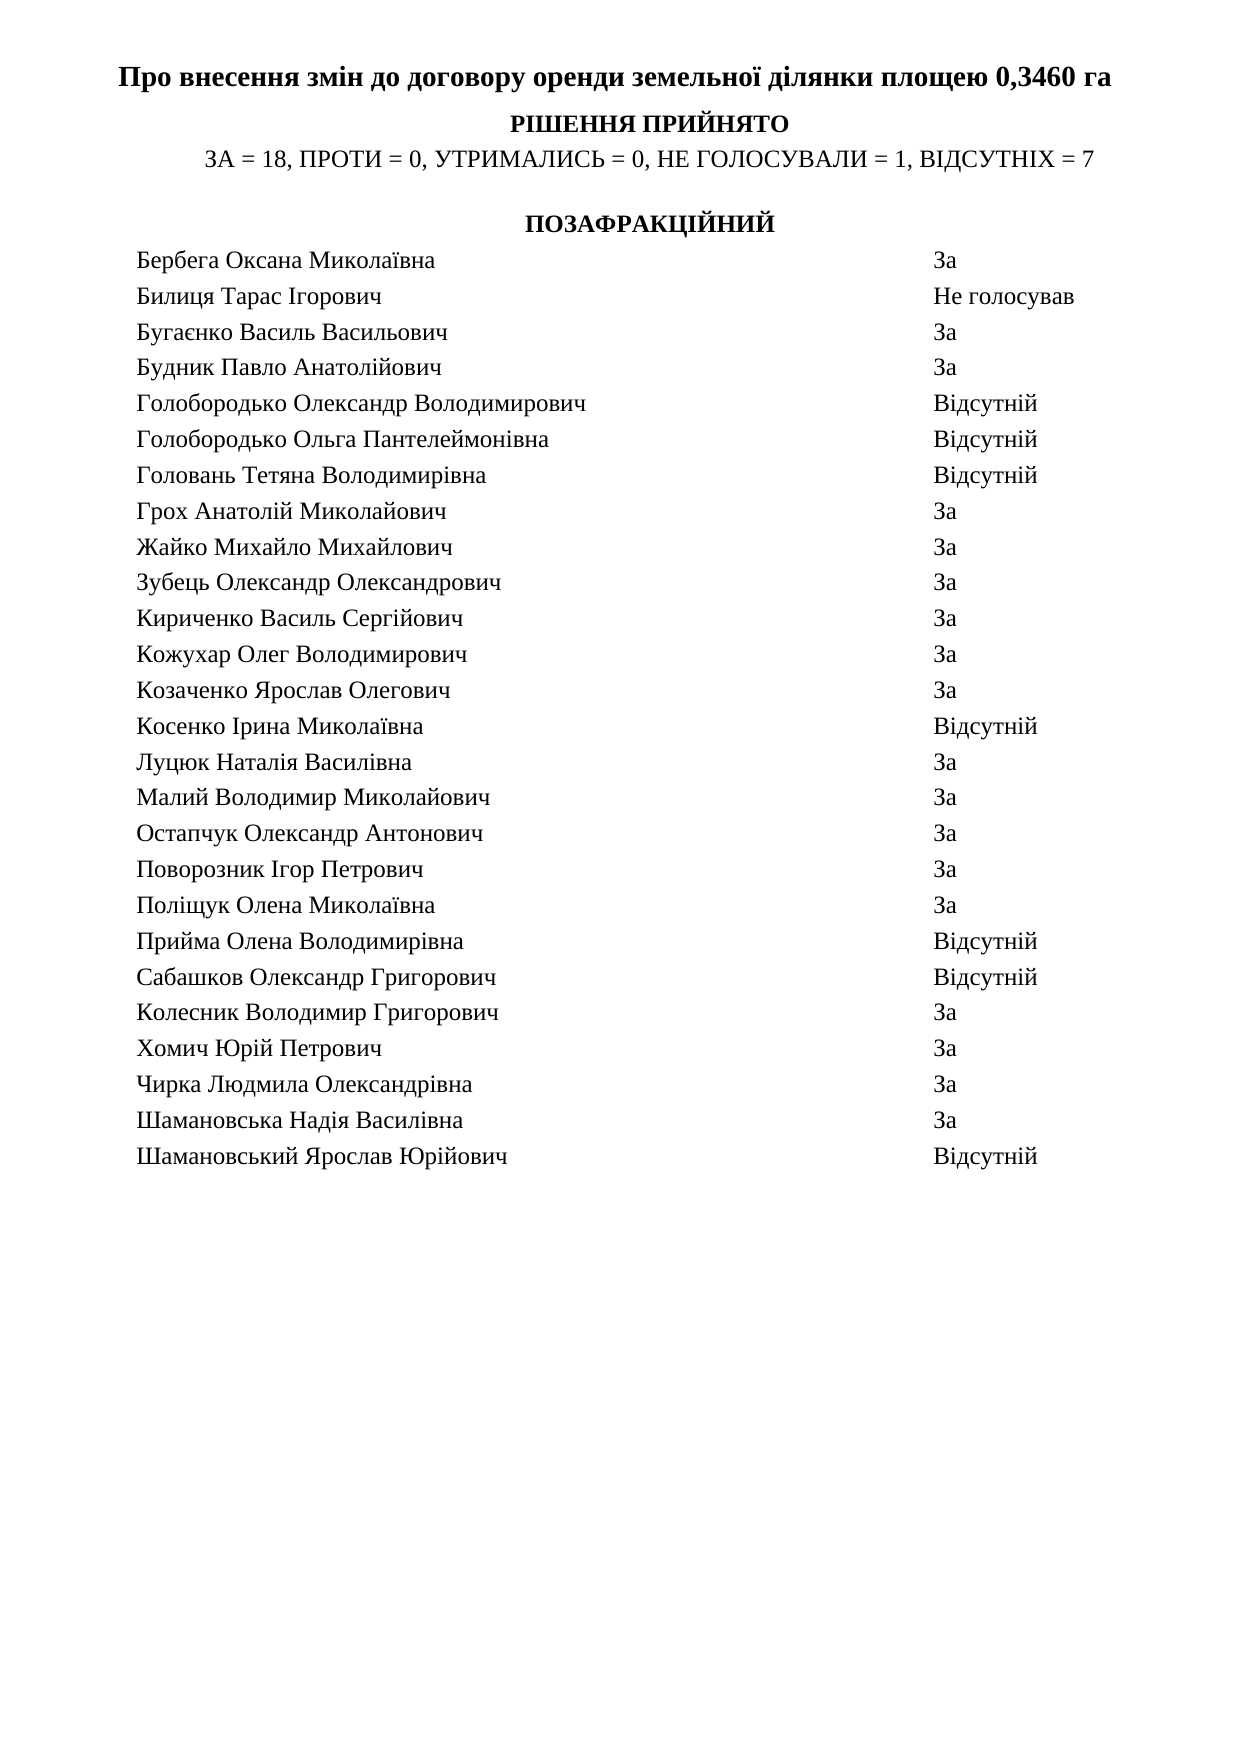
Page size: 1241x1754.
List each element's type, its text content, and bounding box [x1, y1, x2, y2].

table_cell Луцюк Наталія Василівна [118, 743, 915, 779]
table_cell Бербега Оксана Миколаївна [118, 241, 915, 277]
table_cell За [915, 313, 1181, 349]
table_cell Малий Володимир Миколайович [118, 779, 915, 815]
table_cell За [915, 851, 1181, 886]
table_cell Відсутній [915, 385, 1181, 421]
table_cell Відсутній [915, 922, 1181, 958]
table_cell Козаченко Ярослав Олегович [118, 671, 915, 707]
table_cell За [915, 1030, 1181, 1066]
table_cell Відсутній [915, 456, 1181, 492]
table_cell За [915, 600, 1181, 636]
table_cell ЗА = 18, ПРОТИ = 0, УТРИМАЛИСЬ = 0, НЕ ГОЛОСУВАЛИ = 1, ВІДСУТНІХ = 7 [118, 141, 1181, 177]
table_cell Будник Павло Анатолійович [118, 349, 915, 385]
table_cell Шамановський Ярослав Юрійович [118, 1137, 915, 1173]
table_cell Відсутній [915, 707, 1181, 743]
subtitle Про внесення змін до договору оренди земельної ділянки площею 0,3460 га [118, 59, 1181, 93]
table_cell Чирка Людмила Олександрівна [118, 1066, 915, 1101]
table_header Рішення прийнято [118, 105, 1181, 141]
table_cell Грох Анатолій Миколайович [118, 492, 915, 528]
table_cell За [915, 994, 1181, 1030]
table_cell Голобородько Ольга Пантелеймонівна [118, 421, 915, 456]
table_cell За [915, 349, 1181, 385]
table_cell Не голосував [915, 277, 1181, 313]
table_cell Прийма Олена Володимирівна [118, 922, 915, 958]
table_cell За [915, 564, 1181, 600]
table_cell Билиця Тарас Ігорович [118, 277, 915, 313]
table_cell позафракційний [118, 177, 1181, 241]
table_cell Зубець Олександр Олександрович [118, 564, 915, 600]
table_cell За [915, 671, 1181, 707]
table_cell За [915, 241, 1181, 277]
table_cell Косенко Ірина Миколаївна [118, 707, 915, 743]
table_cell Хомич Юрій Петрович [118, 1030, 915, 1066]
table_cell За [915, 815, 1181, 851]
table_cell Поліщук Олена Миколаївна [118, 886, 915, 922]
table_cell Шамановська Надія Василівна [118, 1101, 915, 1137]
table_cell Головань Тетяна Володимирівна [118, 456, 915, 492]
table_cell Кожухар Олег Володимирович [118, 636, 915, 671]
table_cell За [915, 779, 1181, 815]
table_cell Поворозник Ігор Петрович [118, 851, 915, 886]
table_cell За [915, 886, 1181, 922]
table_cell Відсутній [915, 421, 1181, 456]
table_cell Голобородько Олександр Володимирович [118, 385, 915, 421]
table_cell За [915, 1066, 1181, 1101]
table_cell Відсутній [915, 1137, 1181, 1173]
table_cell Кириченко Василь Сергійович [118, 600, 915, 636]
table_cell За [915, 528, 1181, 564]
table_cell Жайко Михайло Михайлович [118, 528, 915, 564]
table_cell Сабашков Олександр Григорович [118, 958, 915, 994]
table_cell Колесник Володимир Григорович [118, 994, 915, 1030]
table_cell За [915, 492, 1181, 528]
table_cell Остапчук Олександр Антонович [118, 815, 915, 851]
table_cell Бугаєнко Василь Васильович [118, 313, 915, 349]
table_cell За [915, 1101, 1181, 1137]
table_cell Відсутній [915, 958, 1181, 994]
table_cell За [915, 636, 1181, 671]
table_cell За [915, 743, 1181, 779]
